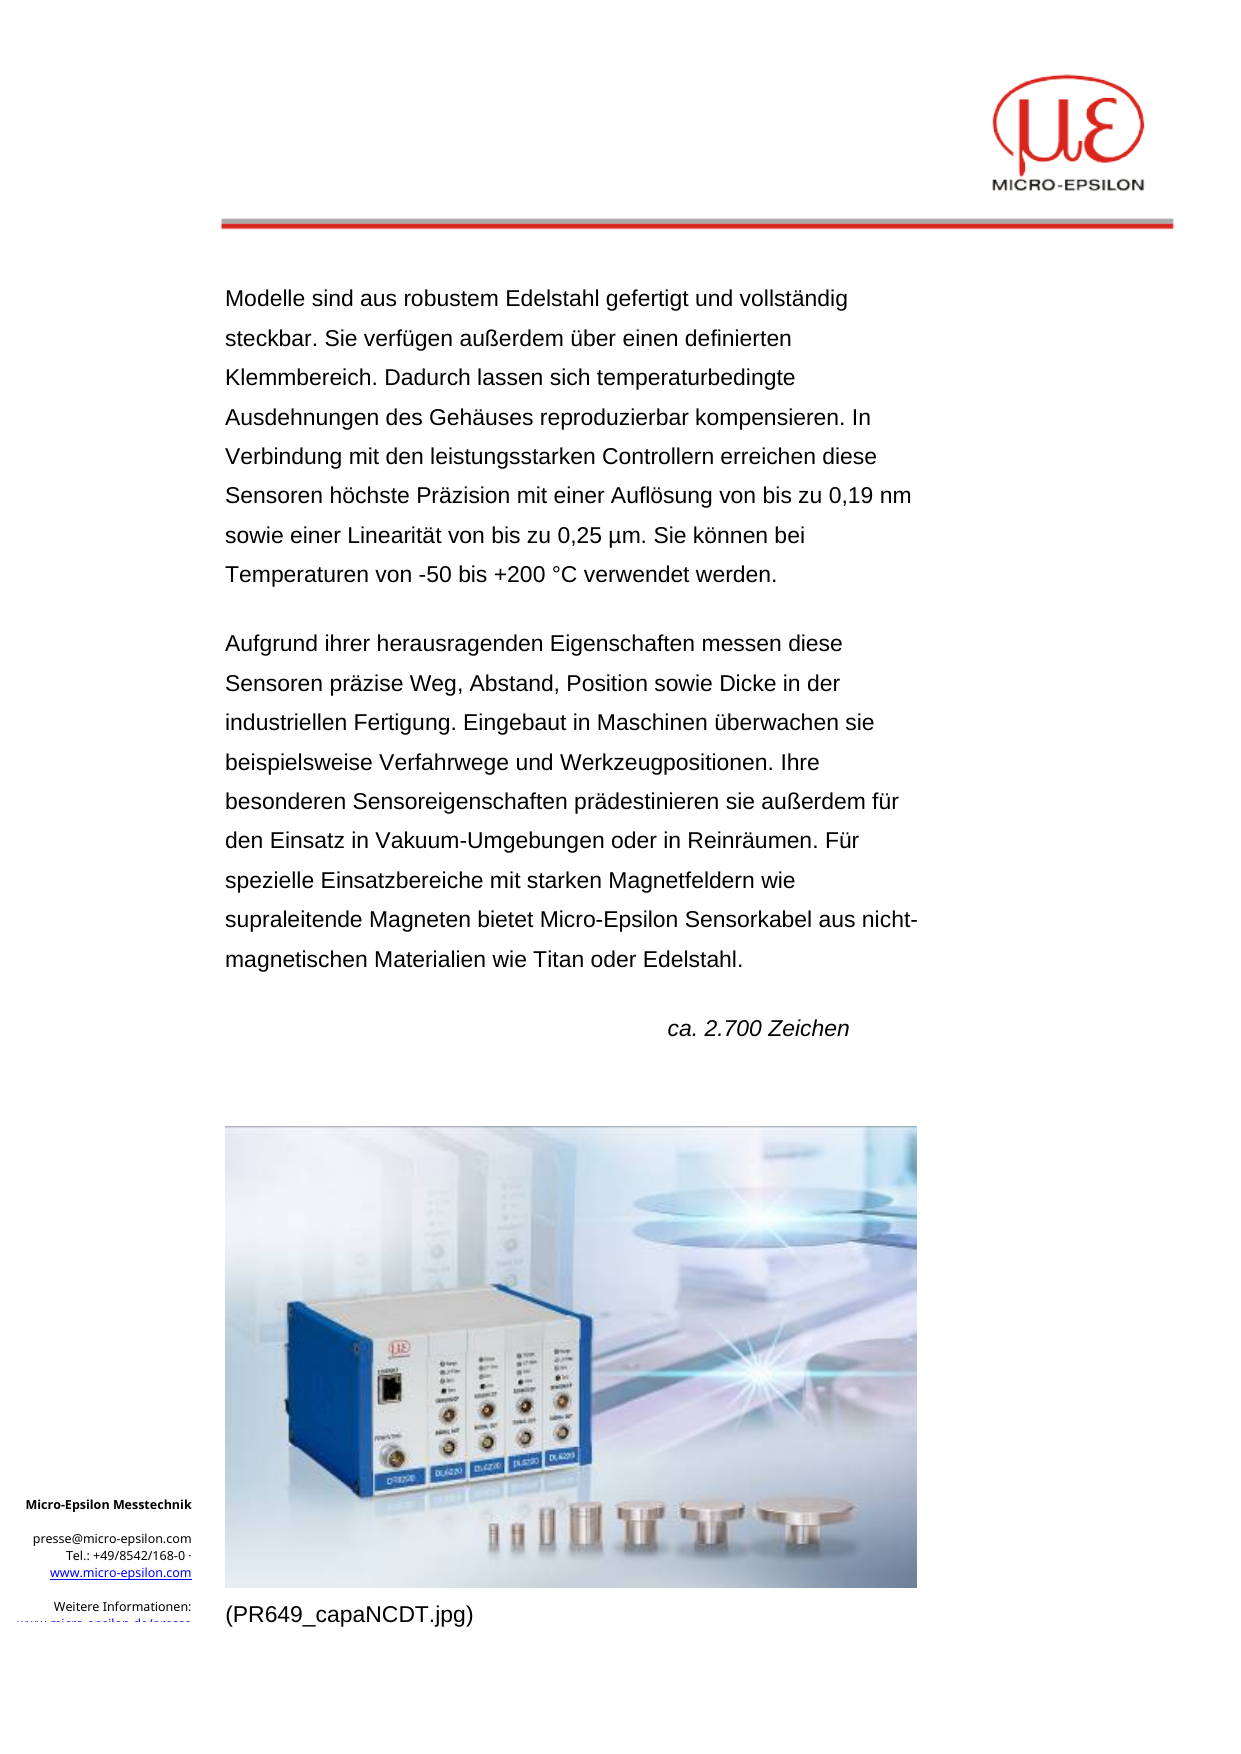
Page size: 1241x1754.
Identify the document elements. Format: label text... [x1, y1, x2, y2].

picture [225, 1126, 917, 1588]
text Aufgrund ihrer herausragenden Eigenschaften messen diese Sensoren präzise Weg, Abstand, Position sowie Dicke in der industriellen Fertigung. Eingebaut in Maschinen überwachen sie beispielsweise Verfahrwege und Werkzeugpositionen. Ihre besonderen Sensoreigenschaften prädestinieren sie außerdem für den Einsatz in Vakuum-Umgebungen oder in Reinräumen. Für spezielle Einsatzbereiche mit starken Magnetfeldern wie supraleitende Magneten bietet Micro-Epsilon Sensorkabel aus nicht-magnetischen Materialien wie Titan oder Edelstahl. [225, 630, 919, 972]
text Modelle sind aus robustem Edelstahl gefertigt und vollständig steckbar. Sie verfügen außerdem über einen definierten Klemmbereich. Dadurch lassen sich temperaturbedingte Ausdehnungen des Gehäuses reproduzierbar kompensieren. In Verbindung mit den leistungsstarken Controllern erreichen diese Sensoren höchste Präzision mit einer Auflösung von bis zu 0,19 nm sowie einer Linearität von bis zu 0,25 µm. Sie können bei Temperaturen von -50 bis +200 °C verwendet werden. [225, 285, 919, 588]
text ca. 2.700 Zeichen [594, 1014, 919, 1041]
